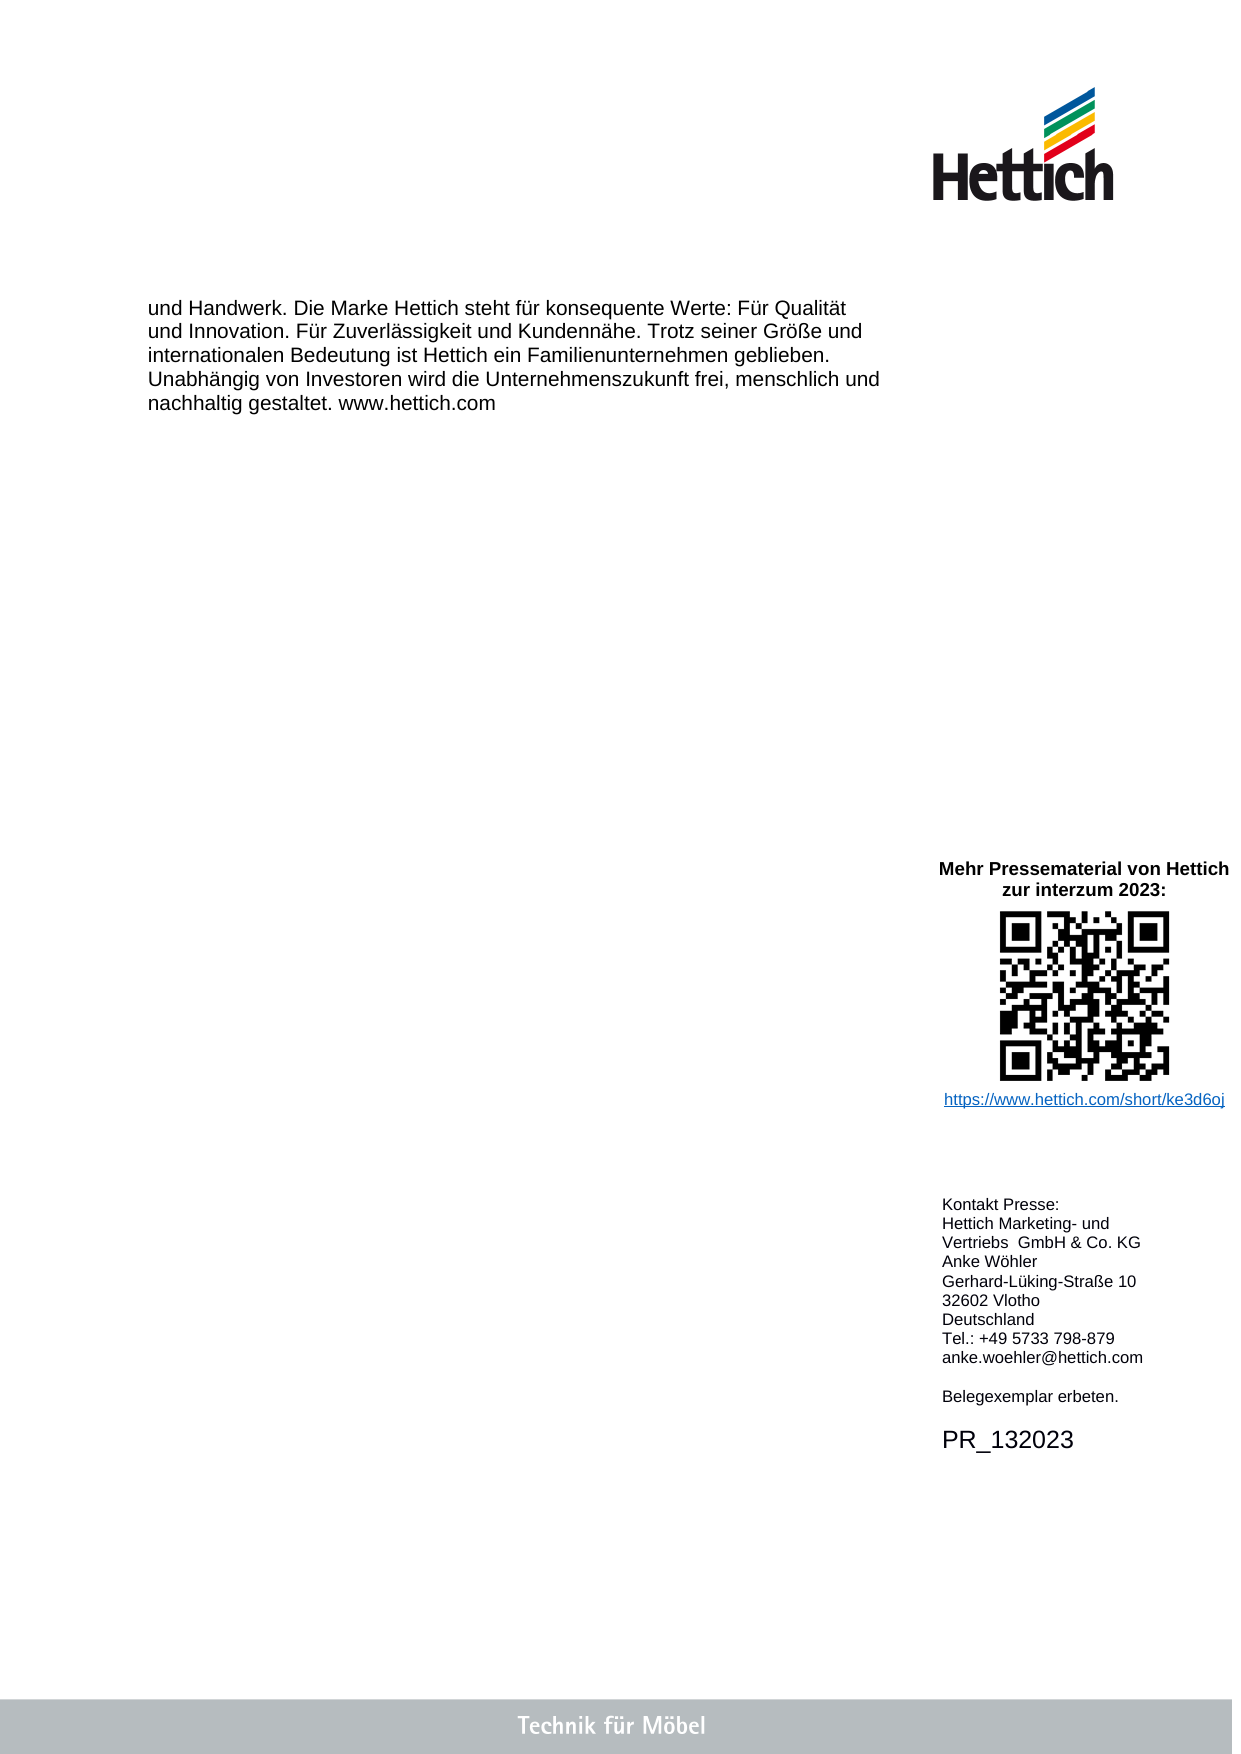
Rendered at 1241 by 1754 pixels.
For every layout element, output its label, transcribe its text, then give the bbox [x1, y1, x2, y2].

picture [0, 1636, 1232, 1754]
picture [0, 6, 1237, 263]
